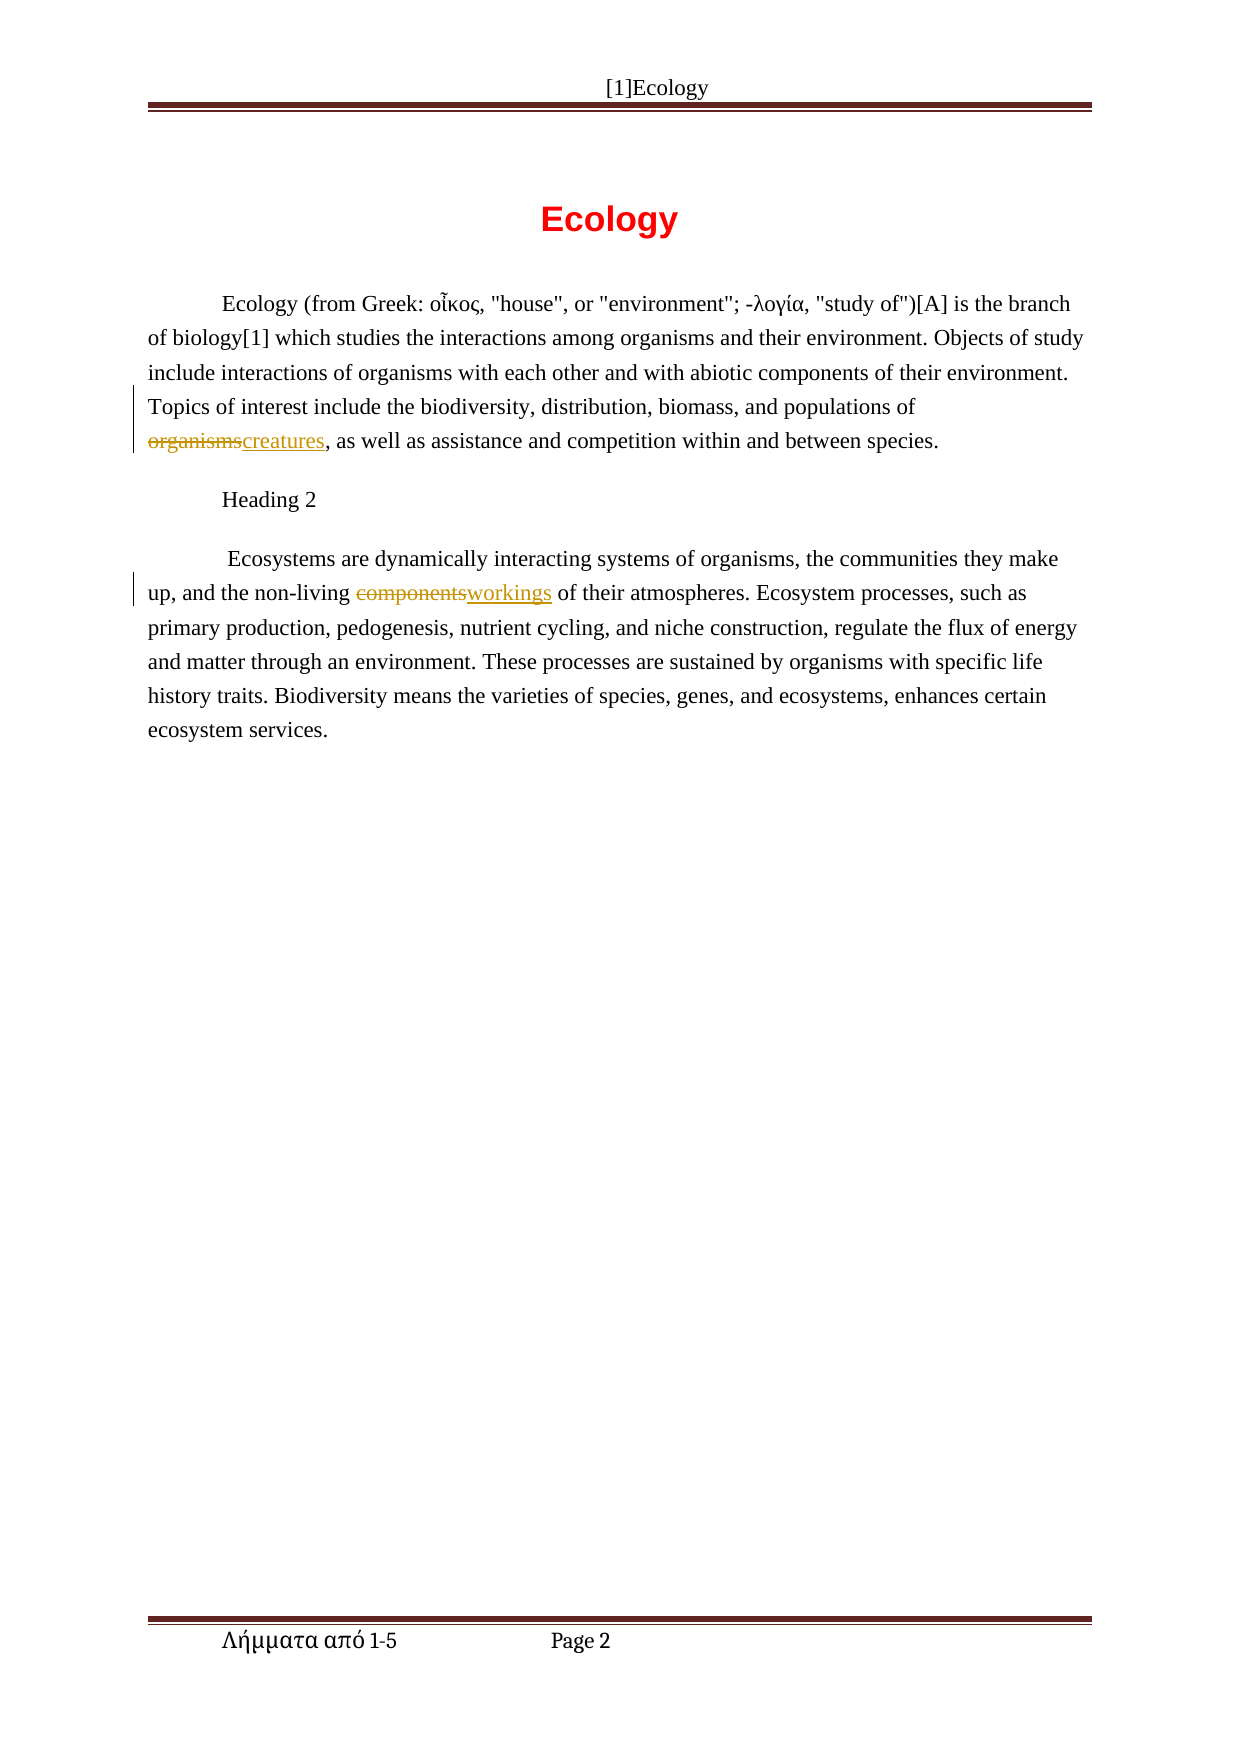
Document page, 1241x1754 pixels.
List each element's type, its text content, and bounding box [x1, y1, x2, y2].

text Ecology (from Greek: οἶκος, "house", or "environment"; -λογία, "study of")[A] is the branch of biology[1] which studies the interactions among organisms and their environment. Objects of study include interactions of organisms with each other and with abiotic components of their environment. Topics of interest include the biodiversity, distribution, biomass, and populations of , as well as assistance and competition within and between species. [148, 290, 1092, 453]
text Heading 2 [148, 486, 1092, 512]
subtitle Ecology [148, 198, 1092, 238]
text Ecosystems are dynamically interacting systems of organisms, the communities they make up, and the non-living of their atmospheres. Ecosystem processes, such as primary production, pedogenesis, nutrient cycling, and niche construction, regulate the flux of energy and matter through an environment. These processes are sustained by organisms with specific life history traits. Biodiversity means the varieties of species, genes, and ecosystems, enhances certain ecosystem services. [148, 545, 1092, 742]
